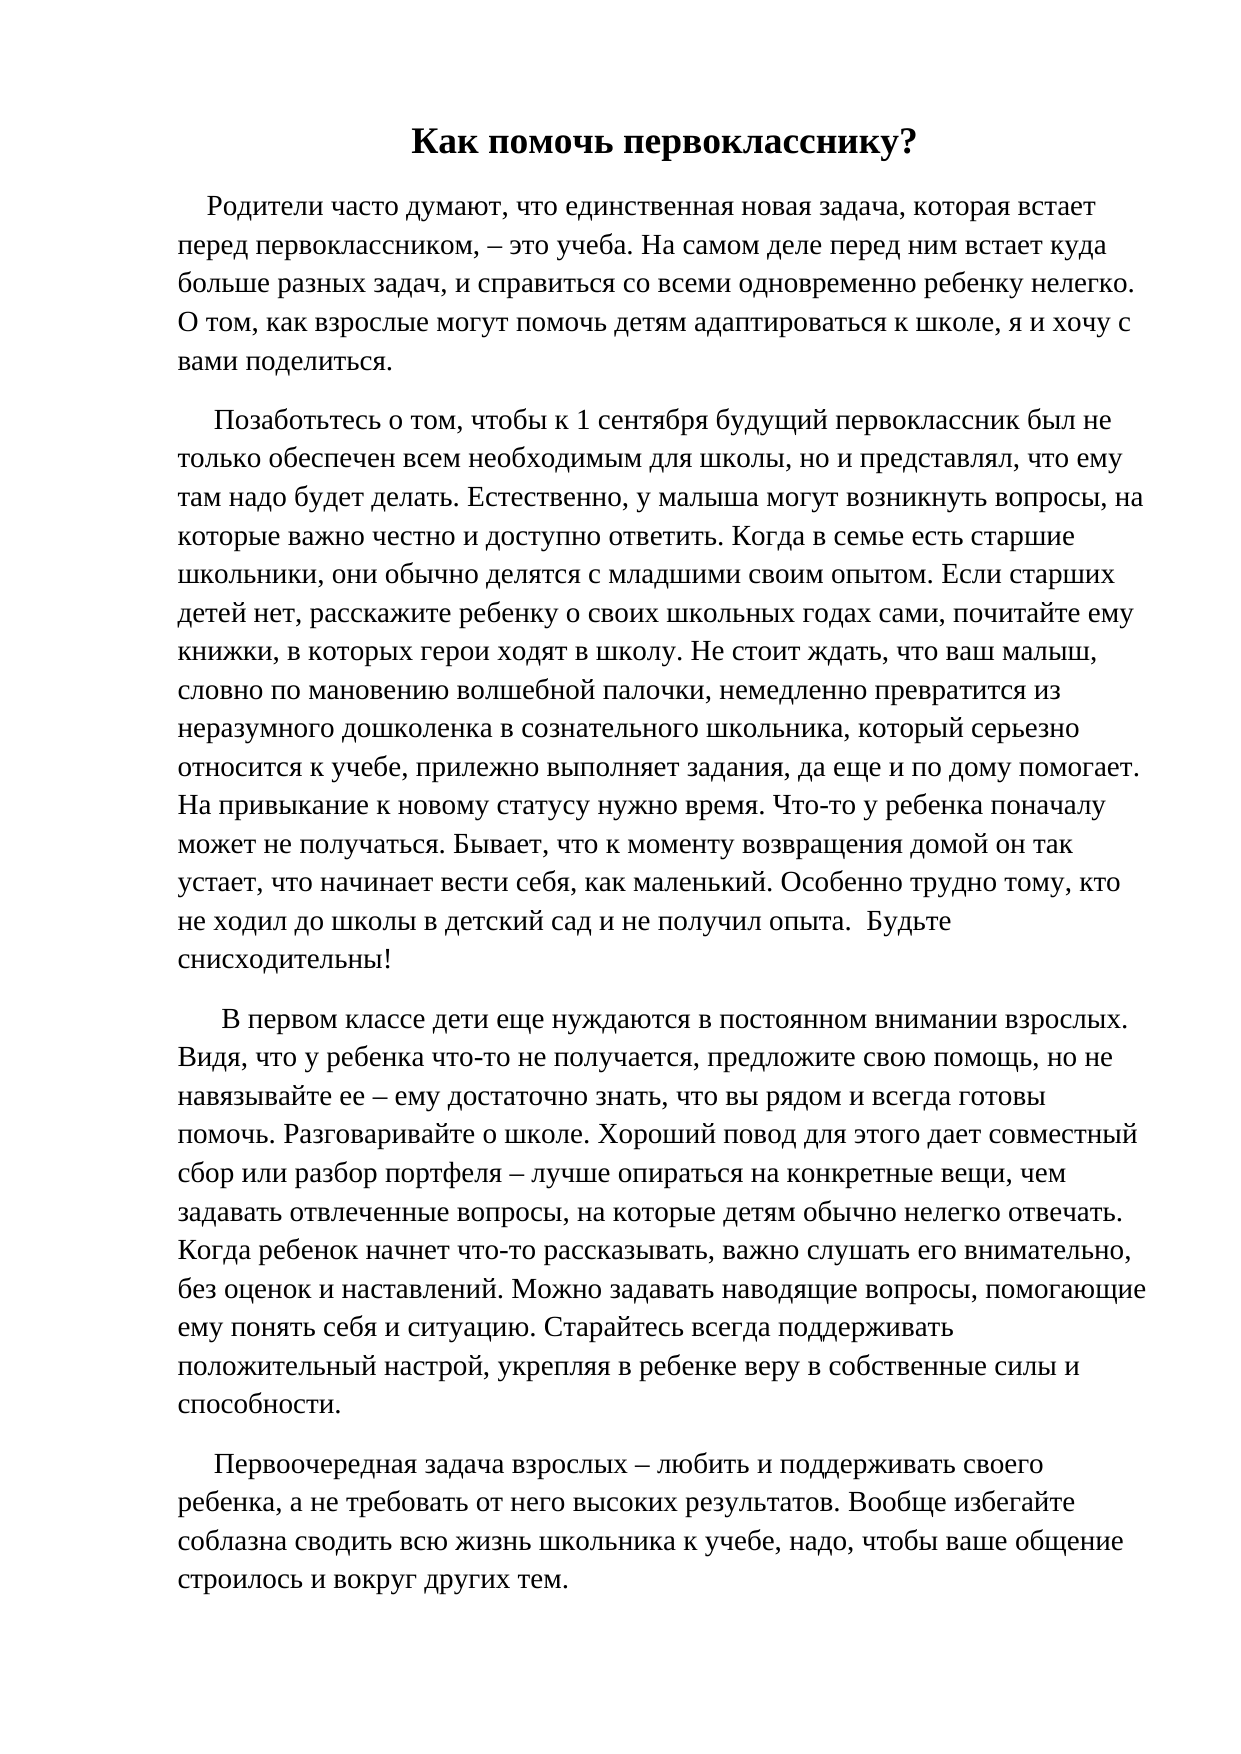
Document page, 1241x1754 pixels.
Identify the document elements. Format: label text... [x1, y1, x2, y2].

text В первом классе дети еще нуждаются в постоянном внимании взрослых. Видя, что у ребенка что-то не получается, предложите свою помощь, но не навязывайте ее – ему достаточно знать, что вы рядом и всегда готовы помочь. Разговаривайте о школе. Хороший повод для этого дает совместный сбор или разбор портфеля – лучше опираться на конкретные вещи, чем задавать отвлеченные вопросы, на которые детям обычно нелегко отвечать. Когда ребенок начнет что-то рассказывать, важно слушать его внимательно, без оценок и наставлений. Можно задавать наводящие вопросы, помогающие ему понять себя и ситуацию. Старайтесь всегда поддерживать положительный настрой, укрепляя в ребенке веру в собственные силы и способности. [177, 1001, 1152, 1420]
text Позаботьтесь о том, чтобы к 1 сентября будущий первоклассник был не только обеспечен всем необходимым для школы, но и представлял, что ему там надо будет делать. Естественно, у малыша могут возникнуть вопросы, на которые важно честно и доступно ответить. Когда в семье есть старшие школьники, они обычно делятся с младшими своим опытом. Если старших детей нет, расскажите ребенку о своих школьных годах сами, почитайте ему книжки, в которых герои ходят в школу. Не стоит ждать, что ваш малыш, словно по мановению волшебной палочки, немедленно превратится из неразумного дошколенка в сознательного школьника, который серьезно относится к учебе, прилежно выполняет задания, да еще и по дому помогает. На привыкание к новому статусу нужно время. Что-то у ребенка поначалу может не получаться. Бывает, что к моменту возвращения домой он так устает, что начинает вести себя, как маленький. Особенно трудно тому, кто не ходил до школы в детский сад и не получил опыта. Будьте снисходительны! [177, 402, 1152, 975]
text Родители часто думают, что единственная новая задача, которая встает перед первоклассником, – это учеба. На самом деле перед ним встает куда больше разных задач, и справиться со всеми одновременно ребенку нелегко. О том, как взрослые могут помочь детям адаптироваться к школе, я и хочу с вами поделиться. [177, 188, 1152, 376]
text Первоочередная задача взрослых – любить и поддерживать своего ребенка, а не требовать от него высоких результатов. Вообще избегайте соблазна сводить всю жизнь школьника к учебе, надо, чтобы ваше общение строилось и вокруг других тем. [177, 1446, 1152, 1595]
text Как помочь первокласснику? [177, 118, 1152, 161]
